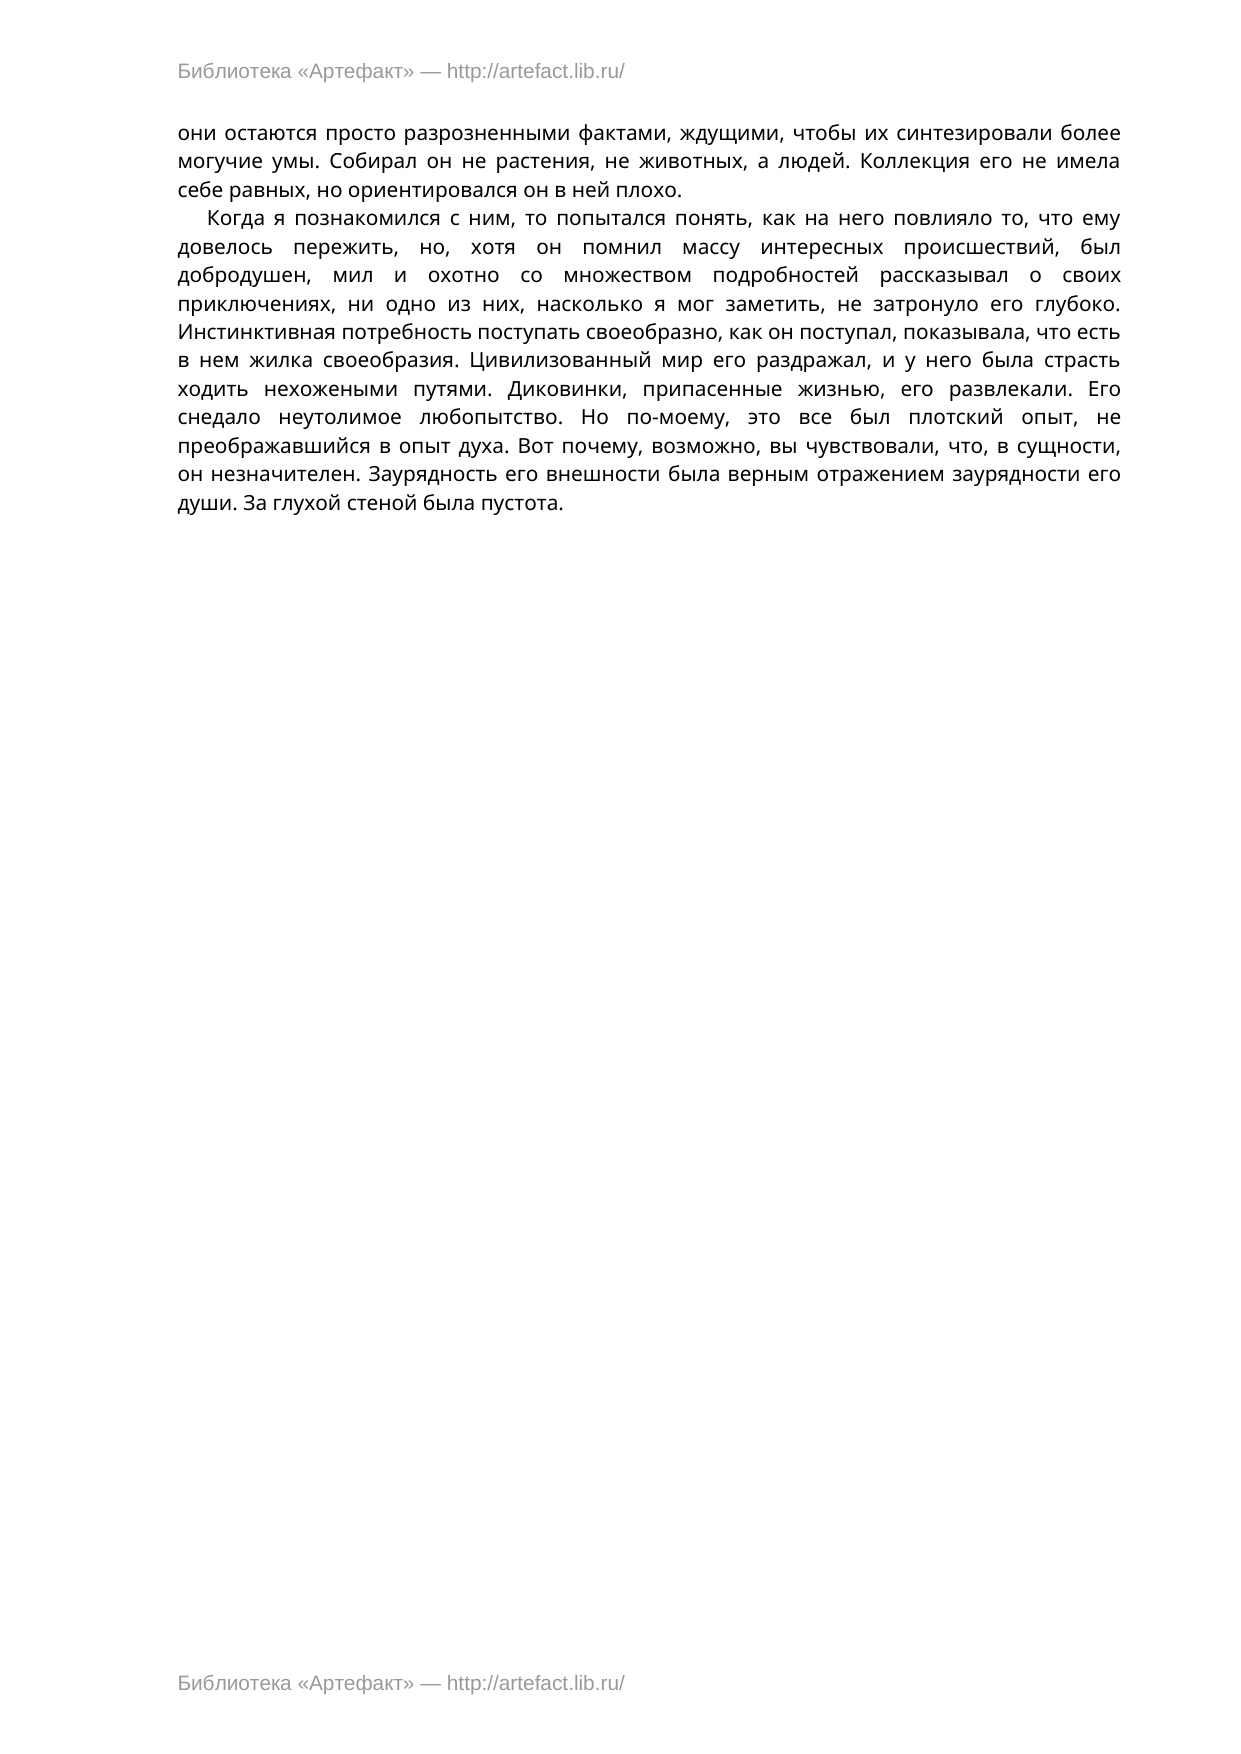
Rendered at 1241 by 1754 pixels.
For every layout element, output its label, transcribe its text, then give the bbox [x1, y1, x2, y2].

text Когда я познакомился с ним, то попытался понять, как на него повлияло то, что ему довелось пережить, но, хотя он помнил массу интересных происшествий, был добродушен, мил и охотно со множеством подробностей рассказывал о своих приключениях, ни одно из них, насколько я мог заметить, не затронуло его глубоко. Инстинктивная потребность поступать своеобразно, как он поступал, показывала, что есть в нем жилка своеобразия. Цивилизованный мир его раздражал, и у него была страсть ходить нехожеными путями. Диковинки, припасенные жизнью, его развлекали. Его снедало неутолимое любопытство. Но по-моему, это все был плотский опыт, не преображавшийся в опыт духа. Вот почему, возможно, вы чувствовали, что, в сущности, он незначителен. Заурядность его внешности была верным отражением заурядности его души. За глухой стеной была пустота. [177, 203, 1122, 516]
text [177, 118, 1122, 203]
